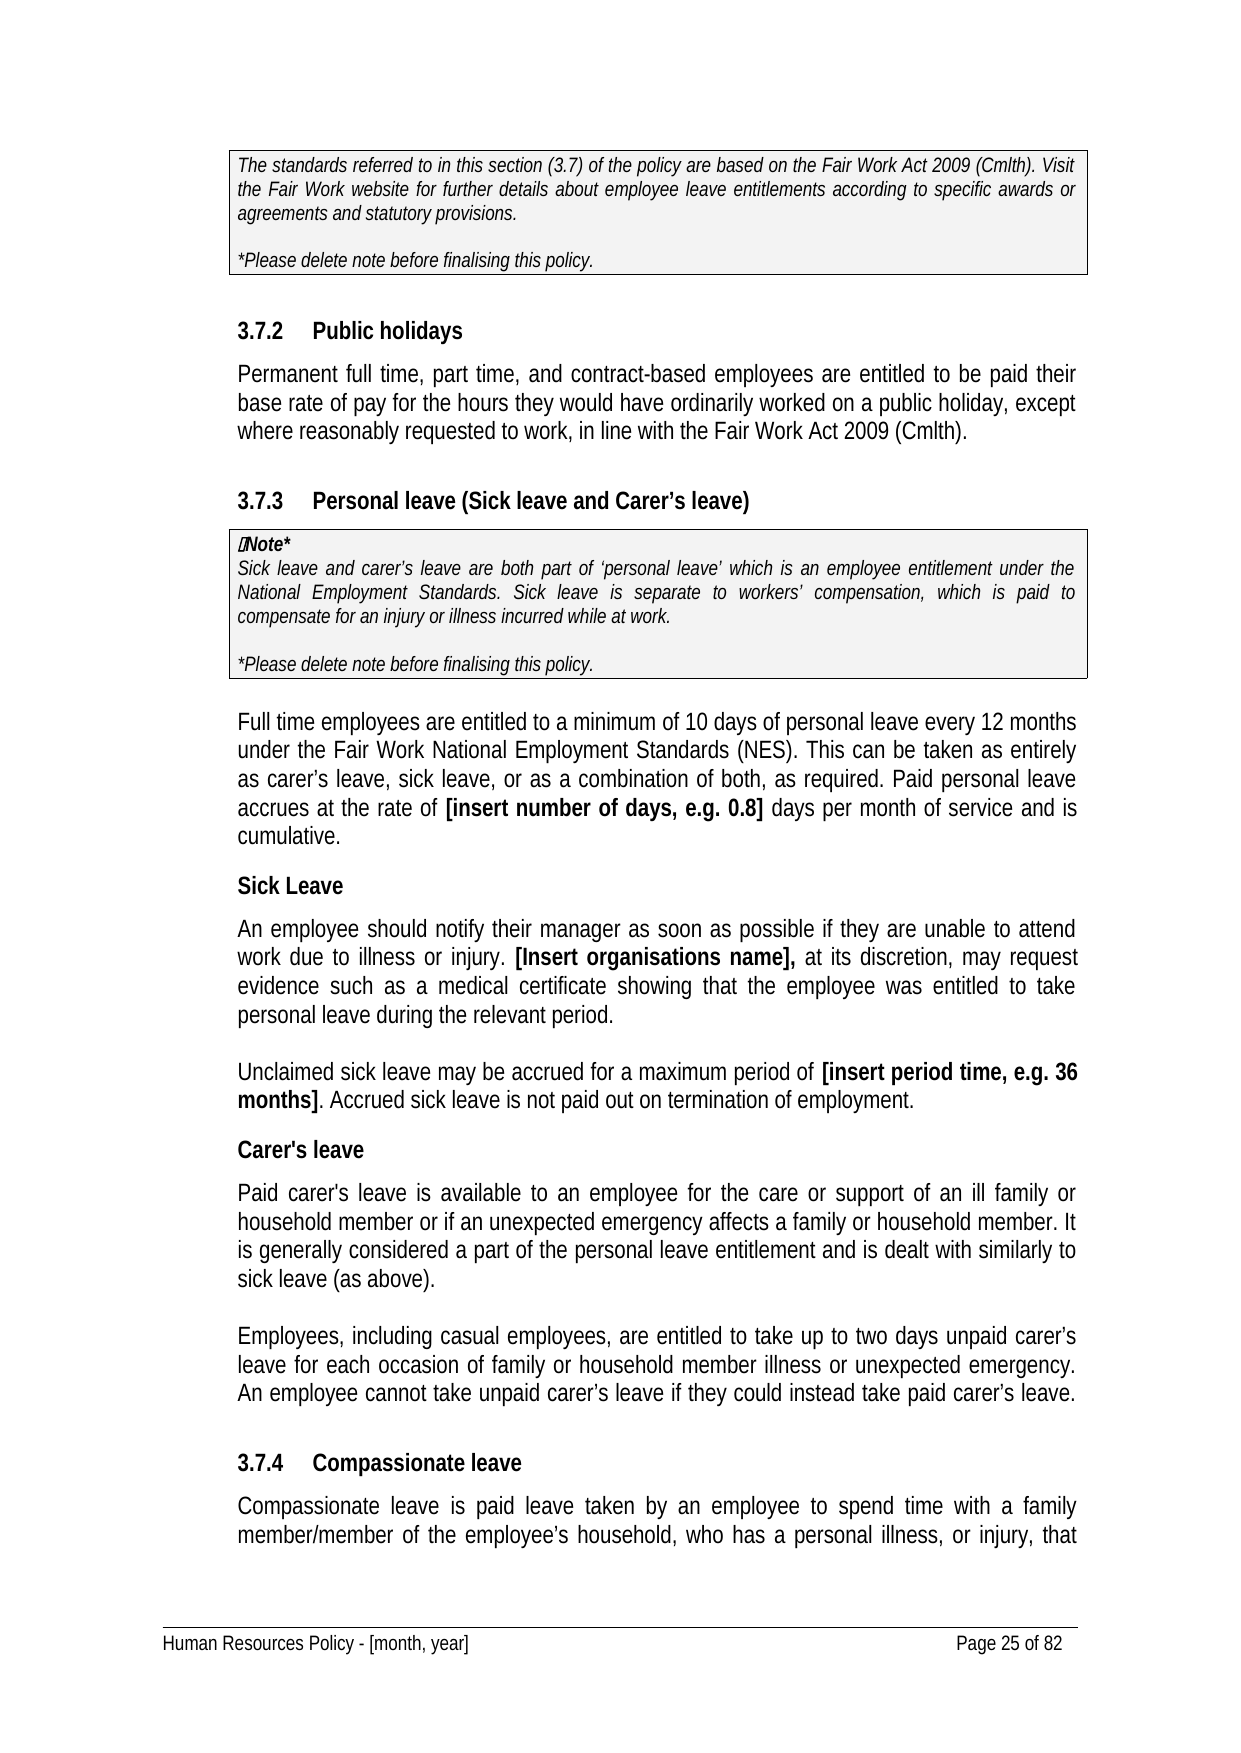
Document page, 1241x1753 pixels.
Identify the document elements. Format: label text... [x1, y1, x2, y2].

subtitle Sick Leave [237, 871, 1078, 899]
text The standards referred to in this section (3.7) of the policy are based on the Fair Work Act 2009 (Cmlth). Visit the Fair Work website for further details about employee leave entitlements according to specific awards or agreements and statutory provisions. [230, 151, 1087, 222]
text An employee should notify their manager as soon as possible if they are unable to attend work due to illness or injury. [Insert organisations name], at its discretion, may request evidence such as a medical certificate showing that the employee was entitled to take personal leave during the relevant period. [237, 914, 1078, 1028]
text Full time employees are entitled to a minimum of 10 days of personal leave every 12 months under the Fair Work National Employment Standards (NES). This can be taken as entirely as carer’s leave, sick leave, or as a combination of both, as required. Paid personal leave accrues at the rate of [insert number of days, e.g. 0.8] days per month of service and is cumulative. [237, 707, 1078, 850]
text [237, 1491, 1078, 1548]
text Employees, including casual employees, are entitled to take up to two days unpaid carer’s leave for each occasion of family or household member illness or unexpected emergency. An employee cannot take unpaid carer’s leave if they could instead take paid carer’s leave. [237, 1321, 1078, 1436]
text *Please delete note before finalising this policy. [230, 246, 1087, 274]
subtitle 3.7.2 Public holidays [237, 316, 1078, 345]
subtitle 3.7.3 Personal leave (Sick leave and Carer’s leave) [237, 486, 1078, 515]
text Sick leave and carer’s leave are both part of ‘personal leave’ which is an employee entitlement under the National Employment Standards. Sick leave is separate to workers’ compensation, which is paid to compensate for an injury or illness incurred while at work. [230, 553, 1087, 625]
text Paid carer's leave is available to an employee for the care or support of an ill family or household member or if an unexpected emergency affects a family or household member. It is generally considered a part of the personal leave entitlement and is dealt with similarly to sick leave (as above). [237, 1178, 1078, 1292]
text *Please delete note before finalising this policy. [230, 649, 1087, 678]
text Note* [230, 530, 1087, 553]
text Unclaimed sick leave may be accrued for a maximum period of [insert period time, e.g. 36 months]. Accrued sick leave is not paid out on termination of employment. [237, 1057, 1078, 1114]
text Permanent full time, part time, and contract-based employees are entitled to be paid their base rate of pay for the hours they would have ordinarily worked on a public holiday, except where reasonably requested to work, in line with the Fair Work Act 2009 (Cmlth). [237, 359, 1078, 445]
subtitle 3.7.4 Compassionate leave [237, 1448, 1078, 1477]
subtitle Carer's leave [237, 1135, 1078, 1164]
